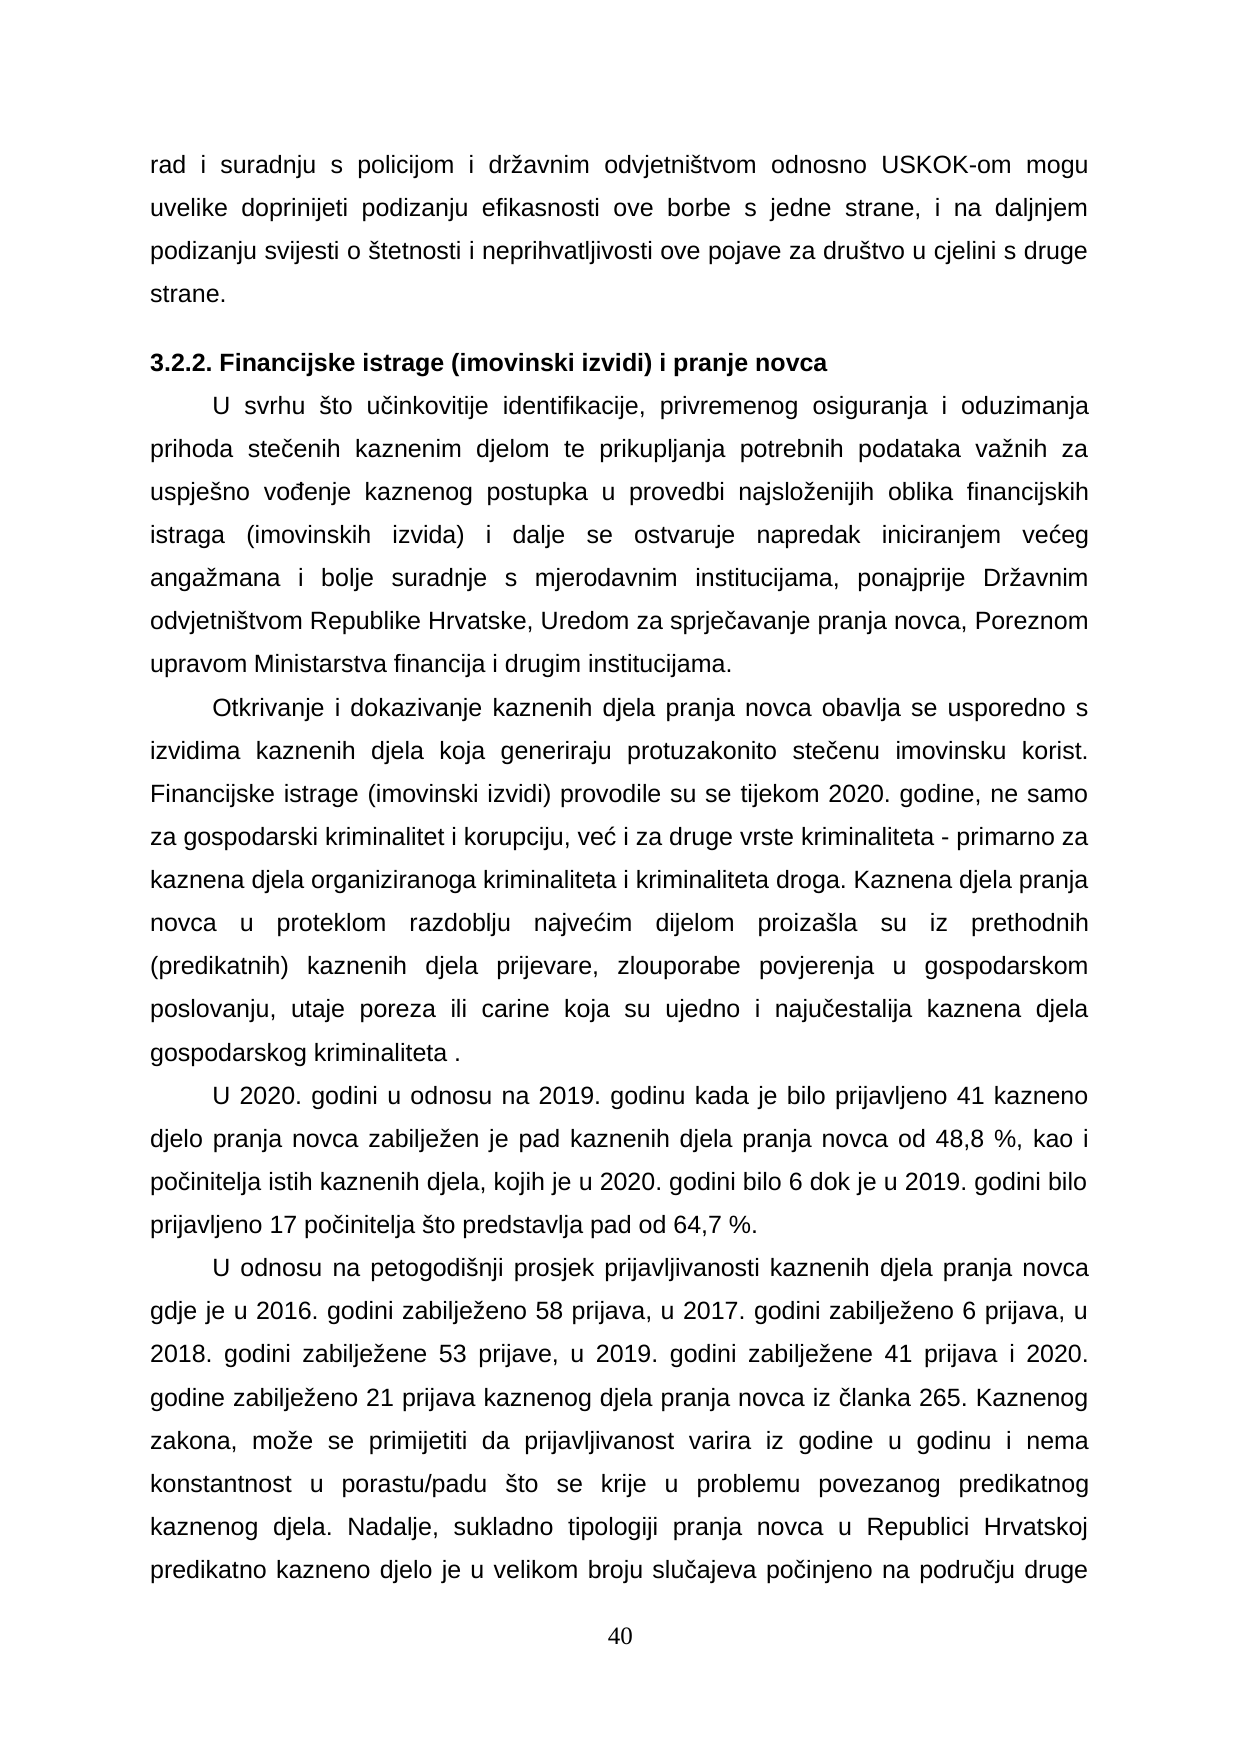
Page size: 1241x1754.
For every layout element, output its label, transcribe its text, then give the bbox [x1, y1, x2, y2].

subtitle 3.2.2. Financijske istrage (imovinski izvidi) i pranje novca [150, 347, 1090, 376]
text U svrhu što učinkovitije identifikacije, privremenog osiguranja i oduzimanja prihoda stečenih kaznenim djelom te prikupljanja potrebnih podataka važnih za uspješno vođenje kaznenog postupka u provedbi najsloženijih oblika financijskih istraga (imovinskih izvida) i dalje se ostvaruje napredak iniciranjem većeg angažmana i bolje suradnje s mjerodavnim institucijama, ponajprije Državnim odvjetništvom Republike Hrvatske, Uredom za sprječavanje pranja novca, Poreznom upravom Ministarstva financija i drugim institucijama. [150, 391, 1090, 678]
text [150, 1253, 1090, 1584]
text Otkrivanje i dokazivanje kaznenih djela pranja novca obavlja se usporedno s izvidima kaznenih djela koja generiraju protuzakonito stečenu imovinsku korist. Financijske istrage (imovinski izvidi) provodile su se tijekom 2020. godine, ne samo za gospodarski kriminalitet i korupciju, već i za druge vrste kriminaliteta - primarno za kaznena djela organiziranoga kriminaliteta i kriminaliteta droga. Kaznena djela pranja novca u proteklom razdoblju najvećim dijelom proizašla su iz prethodnih (predikatnih) kaznenih djela prijevare, zlouporabe povjerenja u gospodarskom poslovanju, utaje poreza ili carine koja su ujedno i najučestalija kaznena djela gospodarskog kriminaliteta . [150, 693, 1090, 1066]
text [150, 150, 1090, 308]
text U 2020. godini u odnosu na 2019. godinu kada je bilo prijavljeno 41 kazneno djelo pranja novca zabilježen je pad kaznenih djela pranja novca od 48,8 %, kao i počinitelja istih kaznenih djela, kojih je u 2020. godini bilo 6 dok je u 2019. godini bilo prijavljeno 17 počinitelja što predstavlja pad od 64,7 %. [150, 1081, 1090, 1239]
